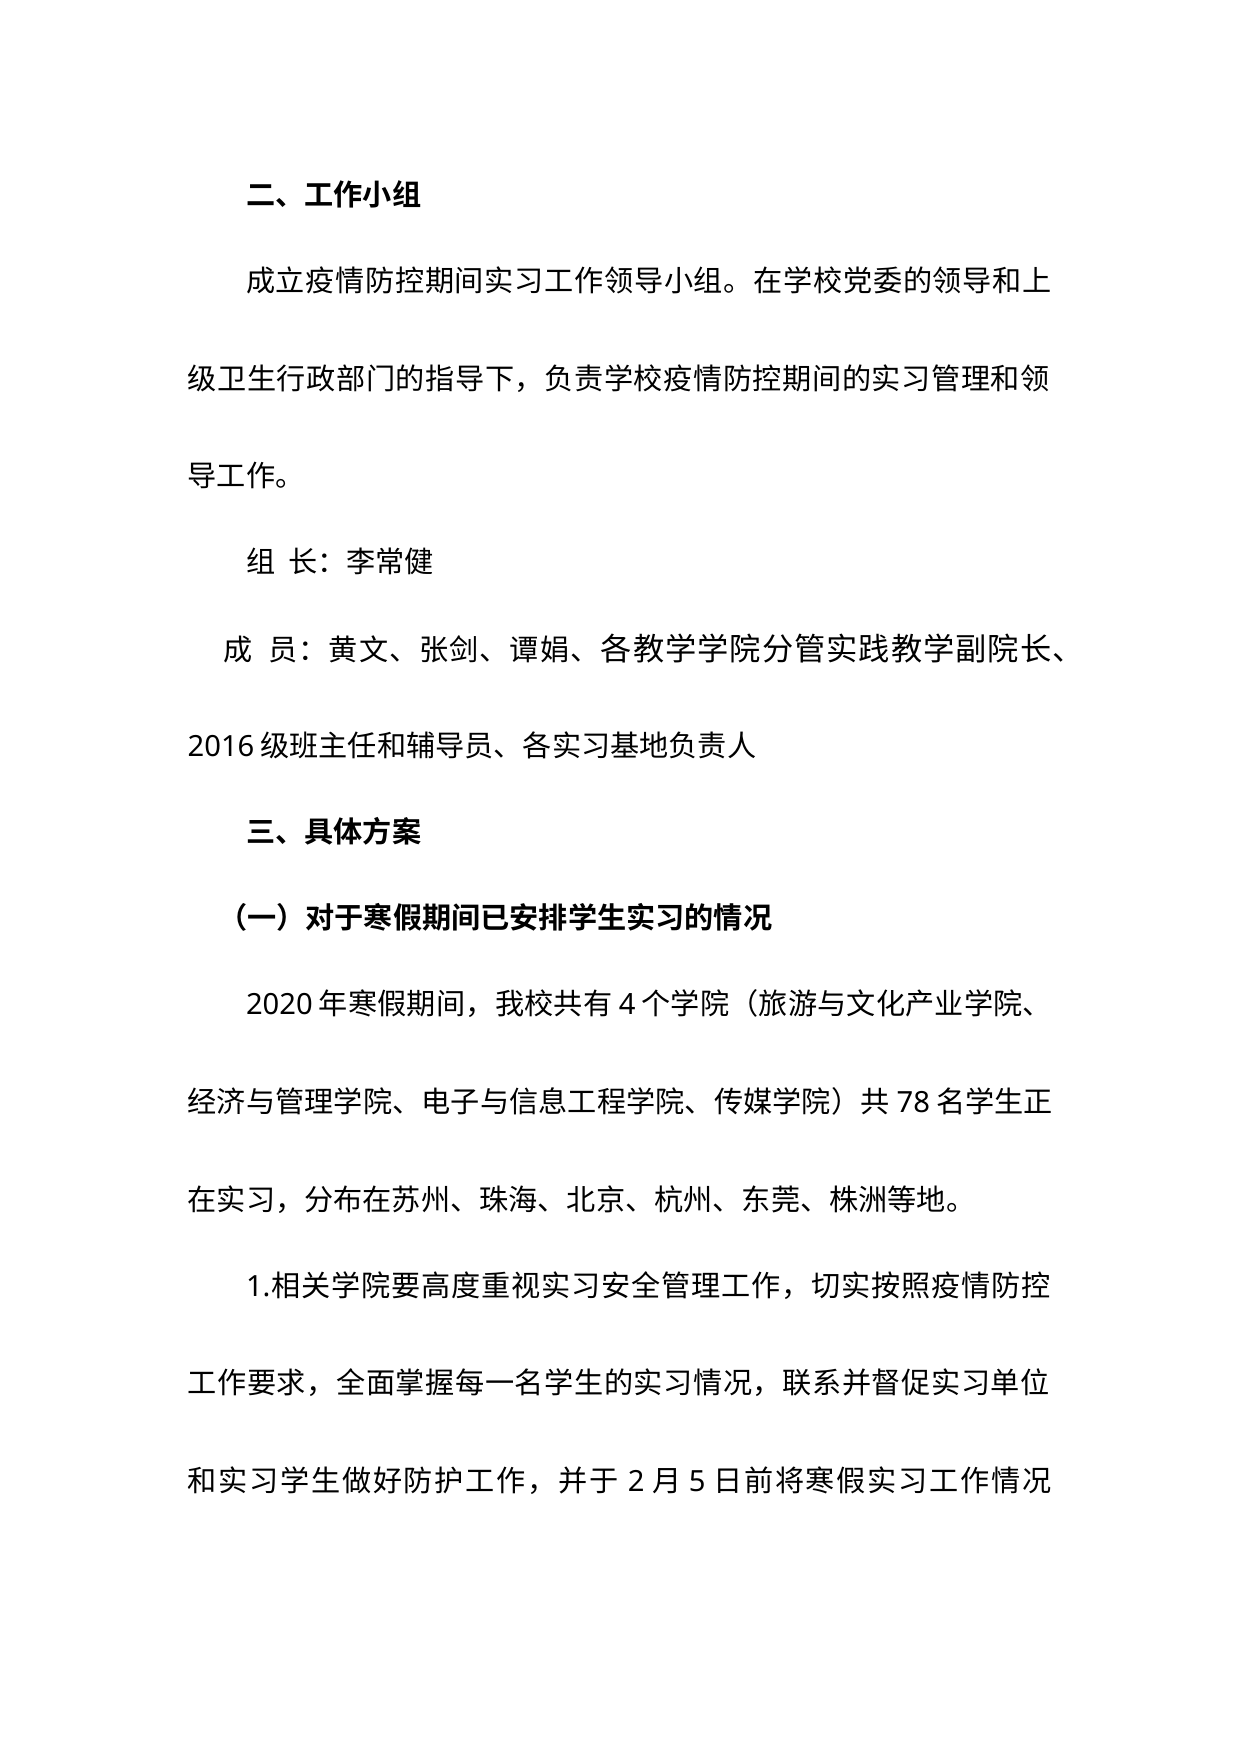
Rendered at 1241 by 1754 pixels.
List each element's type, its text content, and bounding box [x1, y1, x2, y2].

list 工作小组 [187, 160, 1053, 225]
text 2020年寒假期间，我校共有4个学院（旅游与文化产业学院、经济与管理学院、电子与信息工程学院、传媒学院）共78名学生正在实习，分布在苏州、珠海、北京、杭州、东莞、株洲等地。 [187, 970, 1053, 1230]
list 具体方案 [187, 797, 1053, 862]
text 成 员：黄文、张剑、谭娟、各教学学院分管实践教学副院长、2016级班主任和辅导员、各实习基地负责人 [187, 614, 1053, 776]
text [187, 1251, 1053, 1511]
text （一）对于寒假期间已安排学生实习的情况 [187, 883, 1053, 948]
text 成立疫情防控期间实习工作领导小组。在学校党委的领导和上级卫生行政部门的指导下，负责学校疫情防控期间的实习管理和领导工作。 [187, 246, 1053, 506]
text 组 长：李常健 [187, 528, 1053, 593]
